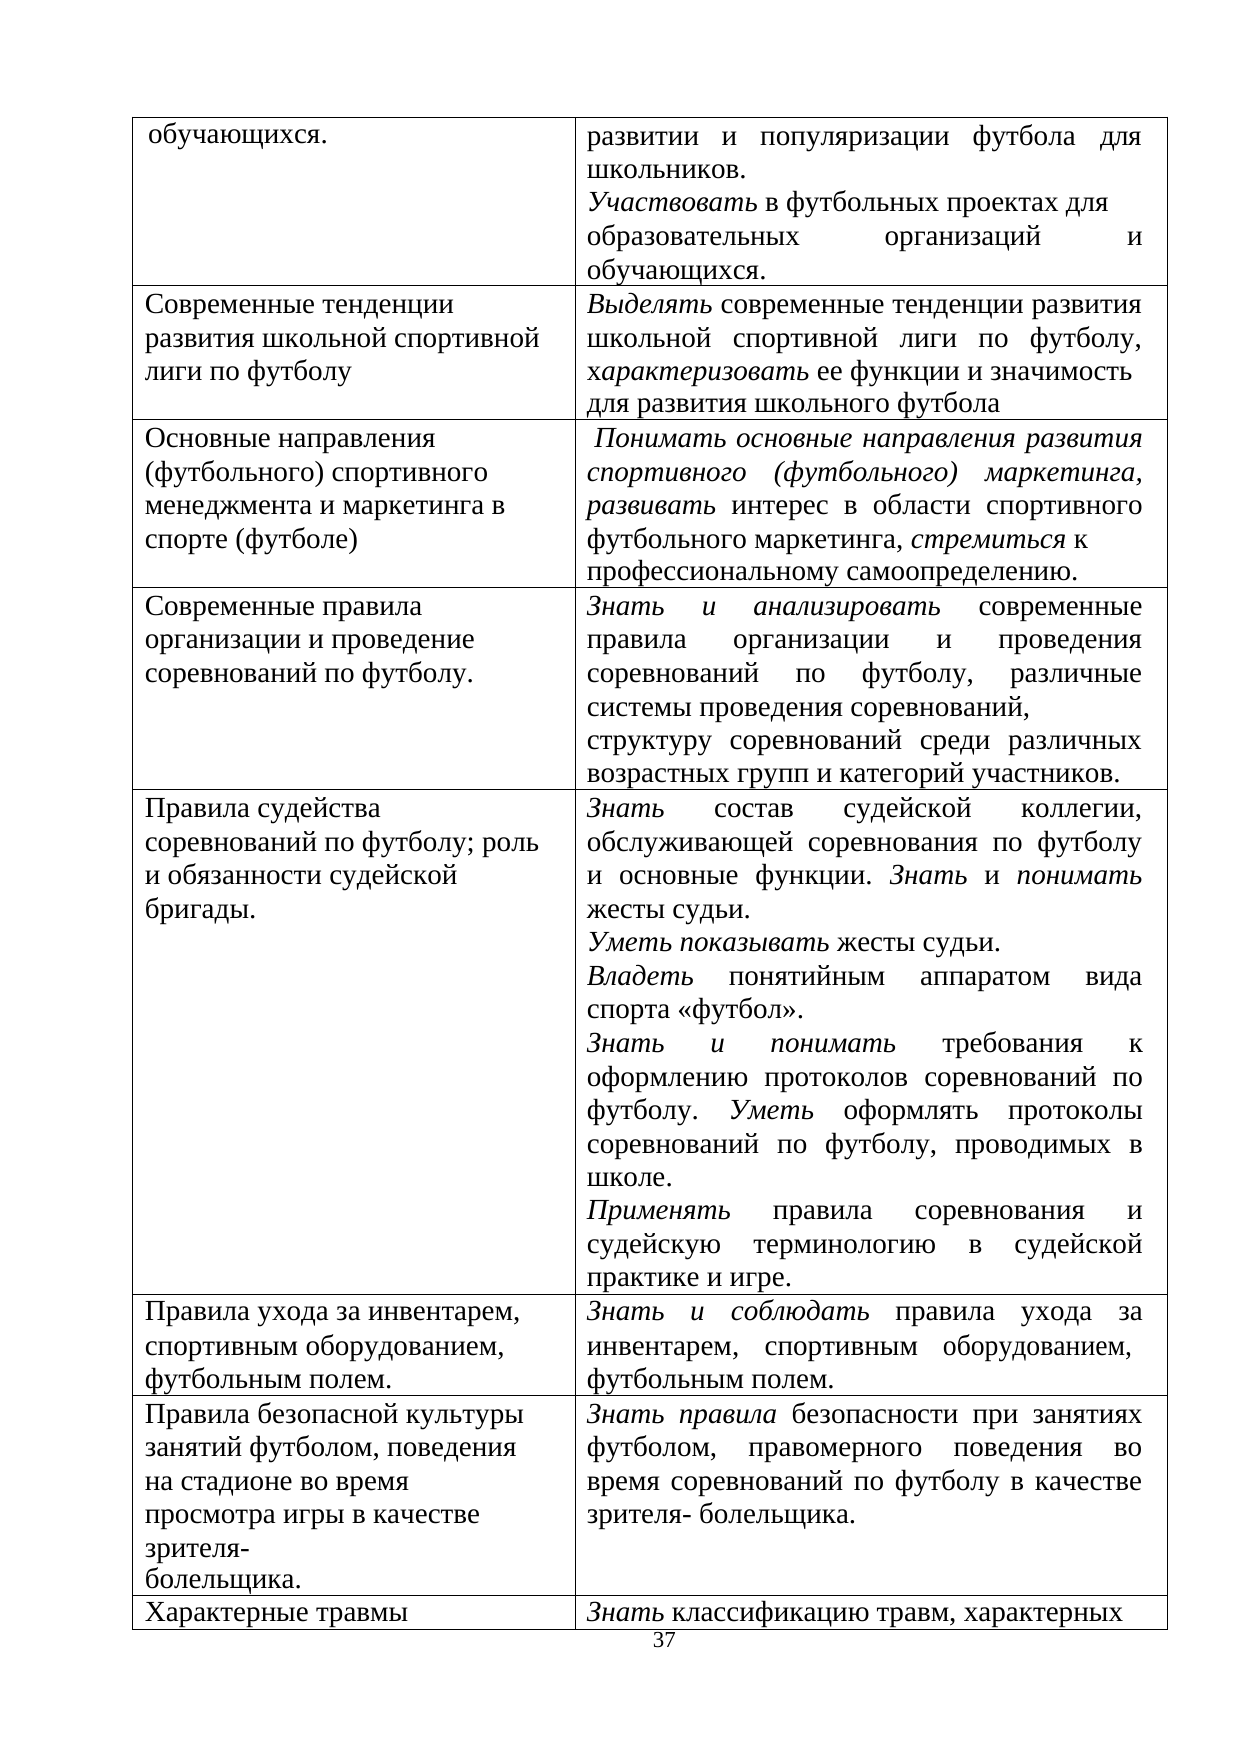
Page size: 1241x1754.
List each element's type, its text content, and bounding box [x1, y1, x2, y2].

table_cell Знать правила безопасности при занятиях футболом, правомерного поведения во время соревнований по футболу в качестве зрителя- болельщика. [576, 1396, 1167, 1595]
table_cell Правила ухода за инвентарем, спортивным оборудованием, футбольным полем. [133, 1295, 575, 1395]
table_cell Знать и соблюдать правила ухода за инвентарем, спортивным оборудованием, футбольным полем. [576, 1295, 1167, 1395]
table_header развитии и популяризации футбола для школьников. Участвовать в футбольных проектах для образовательных организаций и обучающихся. [576, 118, 1167, 285]
table_cell Выделять современные тенденции развития школьной спортивной лиги по футболу, характеризовать ее функции и значимость для развития школьного футбола [576, 286, 1167, 419]
table_header обучающихся. [133, 118, 575, 285]
table_cell Знать и анализировать современные правила организации и проведения соревнований по футболу, различные системы проведения соревнований, структуру соревнований среди различных возрастных групп и категорий участников. [576, 588, 1167, 789]
table_cell Правила безопасной культуры занятий футболом, поведения на стадионе во время просмотра игры в качестве зрителя- болельщика. [133, 1396, 575, 1595]
table_cell Понимать основные направления развития спортивного (футбольного) маркетинга, развивать интерес в области спортивного футбольного маркетинга, стремиться к профессиональному самоопределению. [576, 420, 1167, 587]
table_cell Правила судейства соревнований по футболу; роль и обязанности судейской бригады. [133, 790, 575, 1293]
table_cell Современные правила организации и проведение соревнований по футболу. [133, 588, 575, 789]
table_cell Современные тенденции развития школьной спортивной лиги по футболу [133, 286, 575, 419]
table_cell Знать классификацию травм, характерных [576, 1596, 1167, 1629]
table_cell Основные направления (футбольного) спортивного менеджмента и маркетинга в спорте (футболе) [133, 420, 575, 587]
table_cell Знать состав судейской коллегии, обслуживающей соревнования по футболу и основные функции. Знать и понимать жесты судьи. Уметь показывать жесты судьи. Владеть понятийным аппаратом вида спорта «футбол». Знать и понимать требования к оформлению протоколов соревнований по футболу. Уметь оформлять протоколы соревнований по футболу, проводимых в школе. Применять правила соревнования и судейскую терминологию в судейской практике и игре. [576, 790, 1167, 1293]
table_cell Характерные травмы [133, 1596, 575, 1629]
